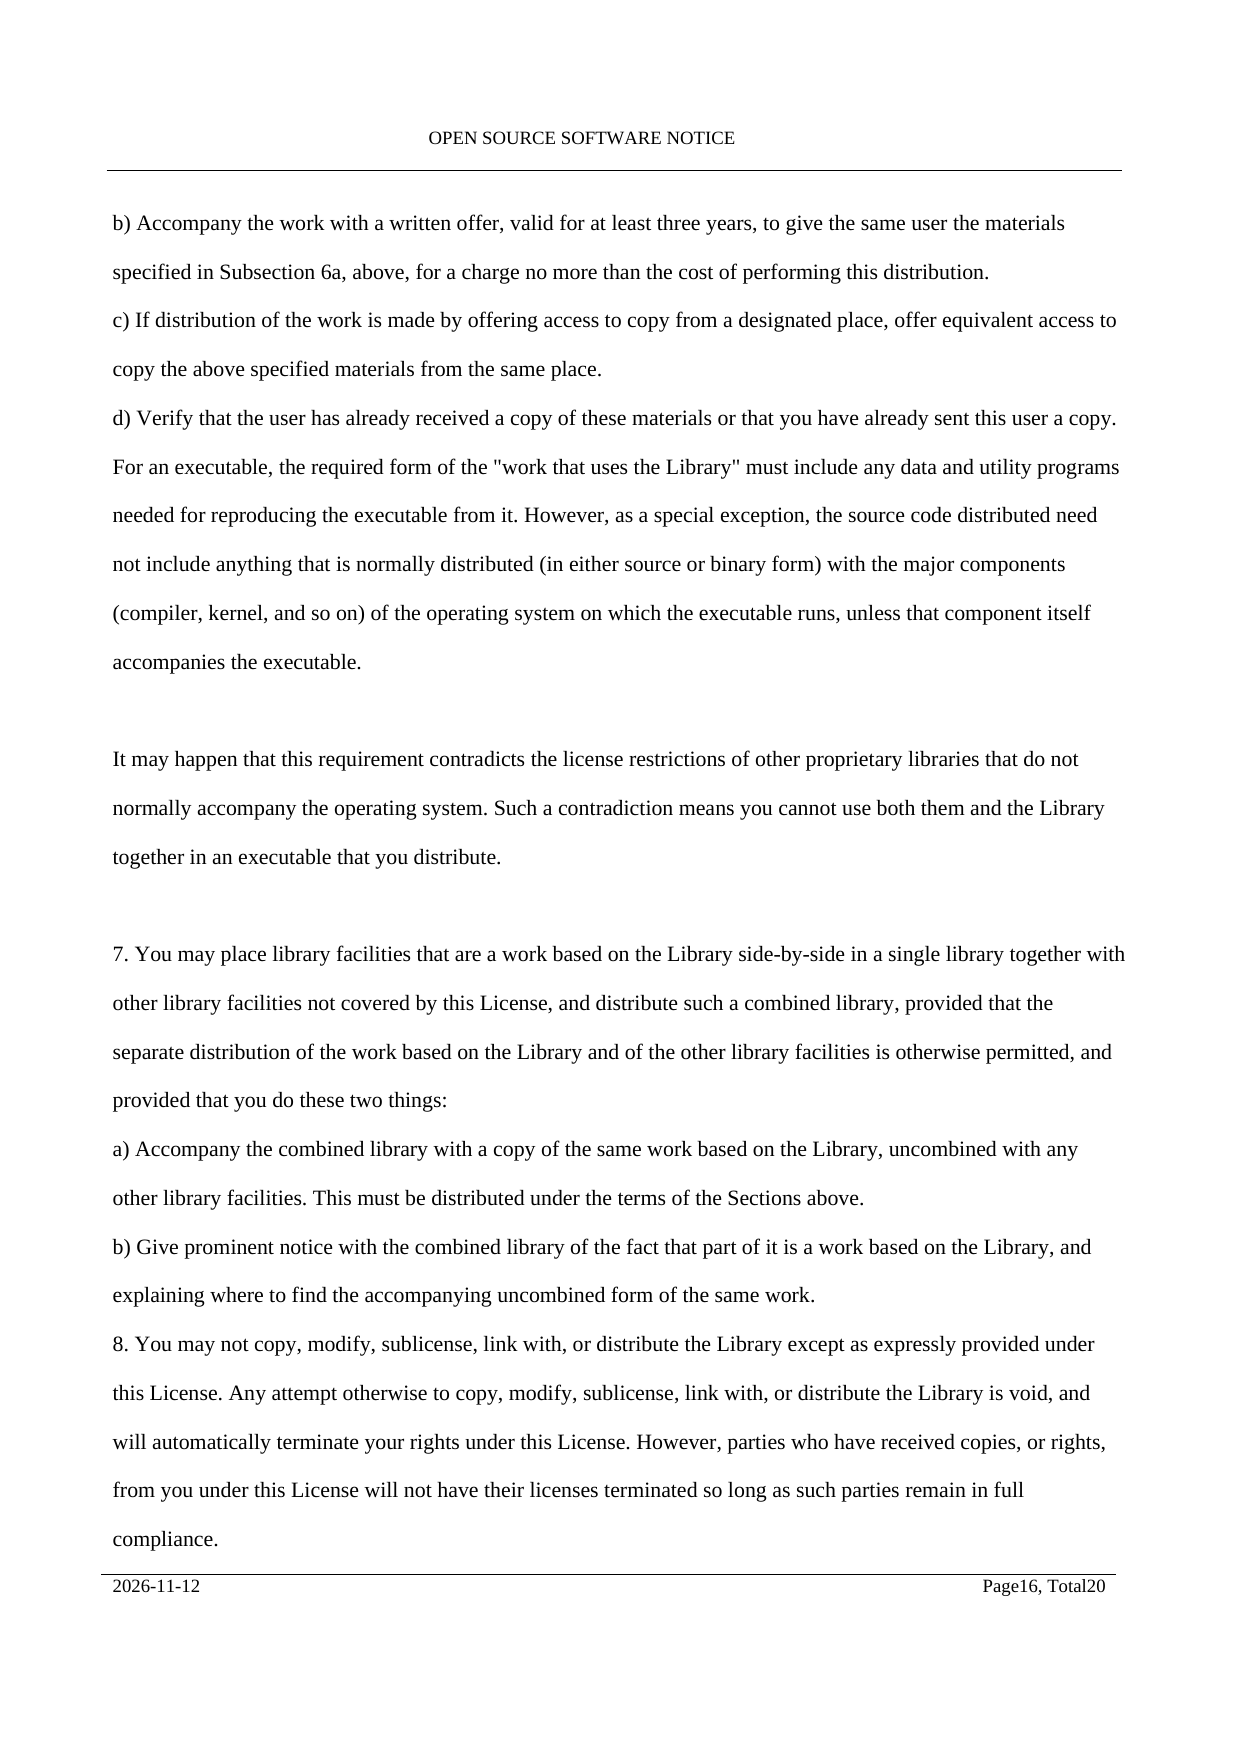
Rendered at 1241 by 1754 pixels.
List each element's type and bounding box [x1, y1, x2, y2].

text [112, 206, 1128, 1555]
